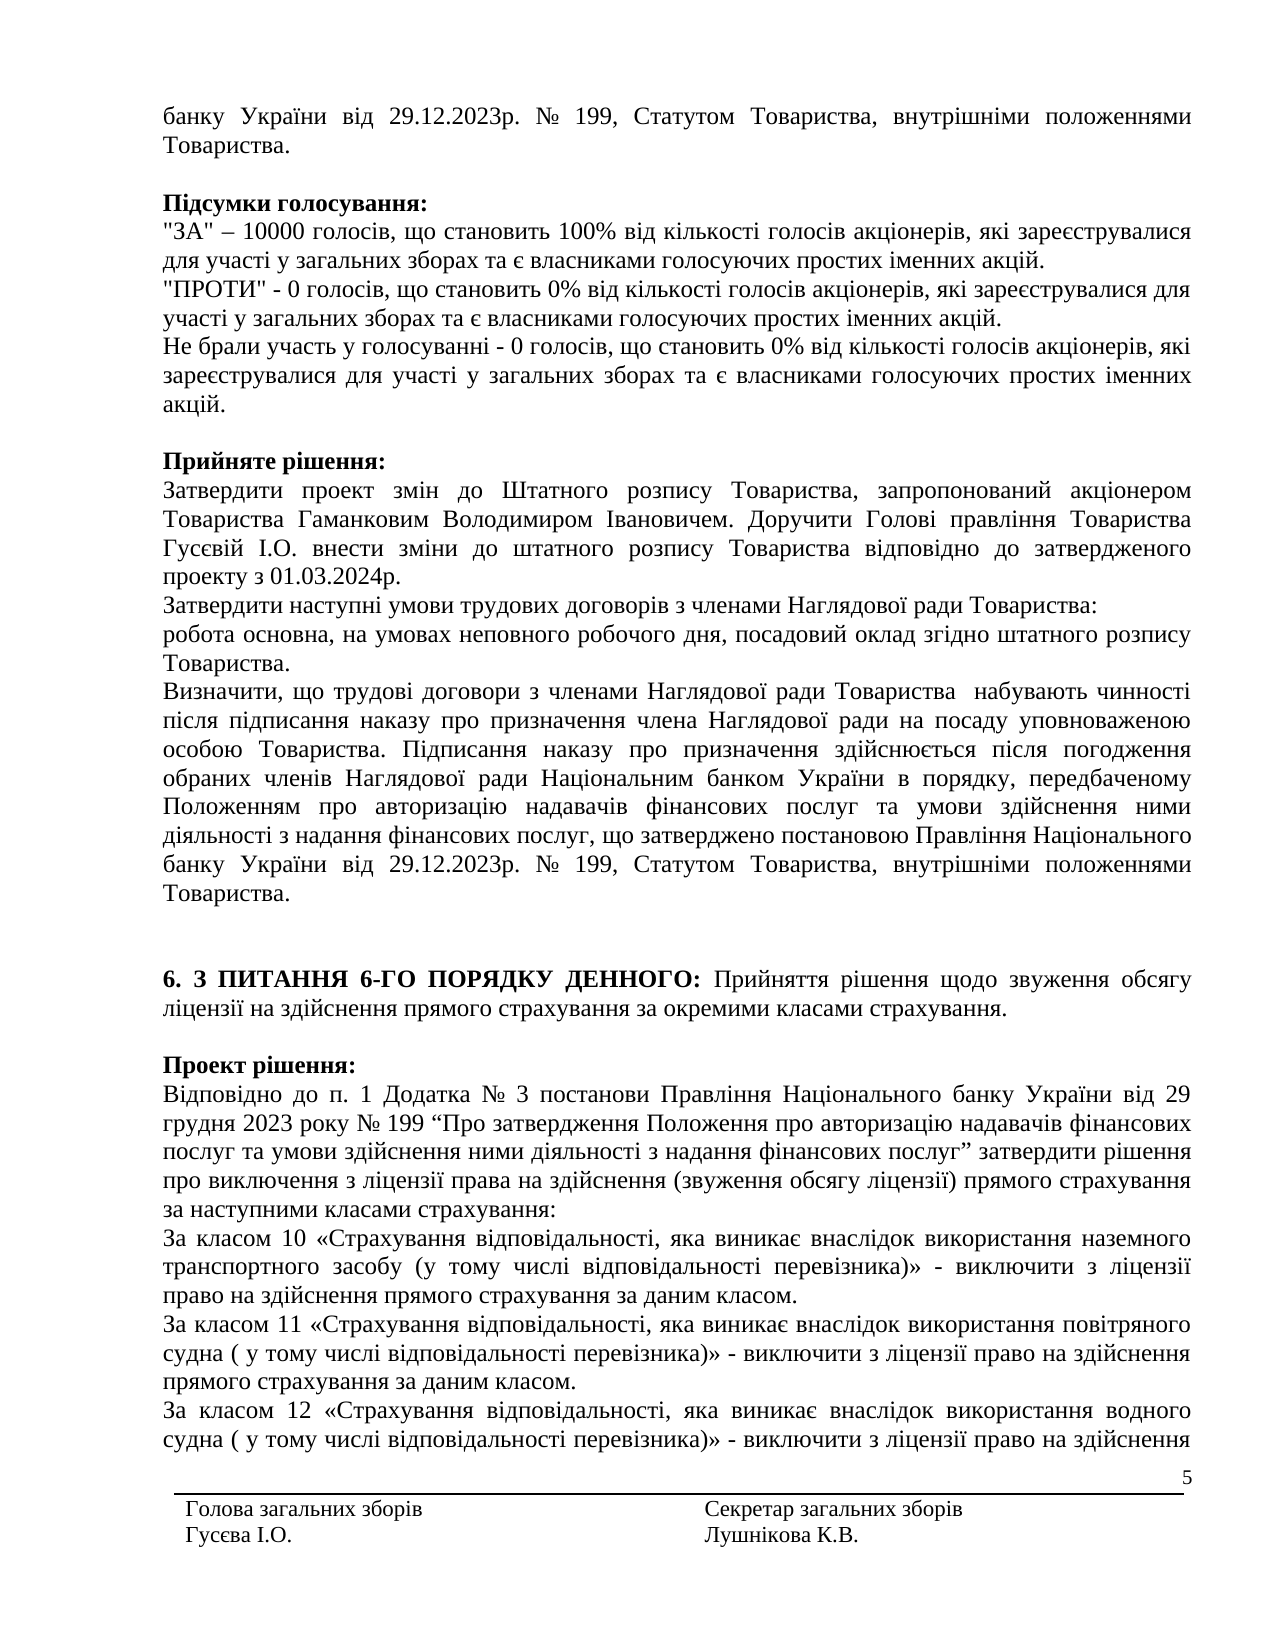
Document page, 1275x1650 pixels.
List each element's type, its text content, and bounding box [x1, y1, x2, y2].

text робота основна, на умовах неповного робочого дня, посадовий оклад згідно штатного розпису Товариства. [163, 619, 1192, 676]
text 6. З ПИТАННЯ 6-ГО ПОРЯДКУ ДЕННОГО: Прийняття рішення щодо звуження обсягу ліцензії на здійснення прямого страхування за окремими класами страхування. [163, 964, 1192, 1021]
text Відповідно до п. 1 Додатка № 3 постанови Правління Національного банку України від 29 грудня 2023 року № 199 “Про затвердження Положення про авторизацію надавачів фінансових послуг та умови здійснення ними діяльності з надання фінансових послуг” затвердити рішення про виключення з ліцензії права на здійснення (звуження обсягу ліцензії) прямого страхування за наступними класами страхування: [163, 1079, 1192, 1223]
text Не брали участь у голосуванні - 0 голосів, що становить 0% від кількості голосів акціонерів, які зареєструвалися для участі у загальних зборах та є власниками голосуючих простих іменних акцій. [163, 331, 1192, 418]
text "ЗА" – 10000 голосів, що становить 100% від кількості голосів акціонерів, які зареєструвалися для участі у загальних зборах та є власниками голосуючих простих іменних акцій. [163, 216, 1192, 274]
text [163, 101, 1192, 159]
text Затвердити наступні умови трудових договорів з членами Наглядової ради Товариства: [163, 590, 1192, 619]
text Прийняте рішення: [163, 446, 1192, 475]
text "ПРОТИ" - 0 голосів, що становить 0% від кількості голосів акціонерів, які зареєструвалися для участі у загальних зборах та є власниками голосуючих простих іменних акцій. [163, 274, 1192, 331]
text За класом 11 «Страхування відповідальності, яка виникає внаслідок використання повітряного судна ( у тому числі відповідальності перевізника)» - виключити з ліцензії право на здійснення прямого страхування за даним класом. [163, 1309, 1192, 1395]
text Проект рішення: [163, 1050, 1192, 1079]
text За класом 10 «Страхування відповідальності, яка виникає внаслідок використання наземного транспортного засобу (у тому числі відповідальності перевізника)» - виключити з ліцензії право на здійснення прямого страхування за даним класом. [163, 1223, 1192, 1309]
text Підсумки голосування: [163, 188, 1192, 216]
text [163, 1395, 1192, 1453]
